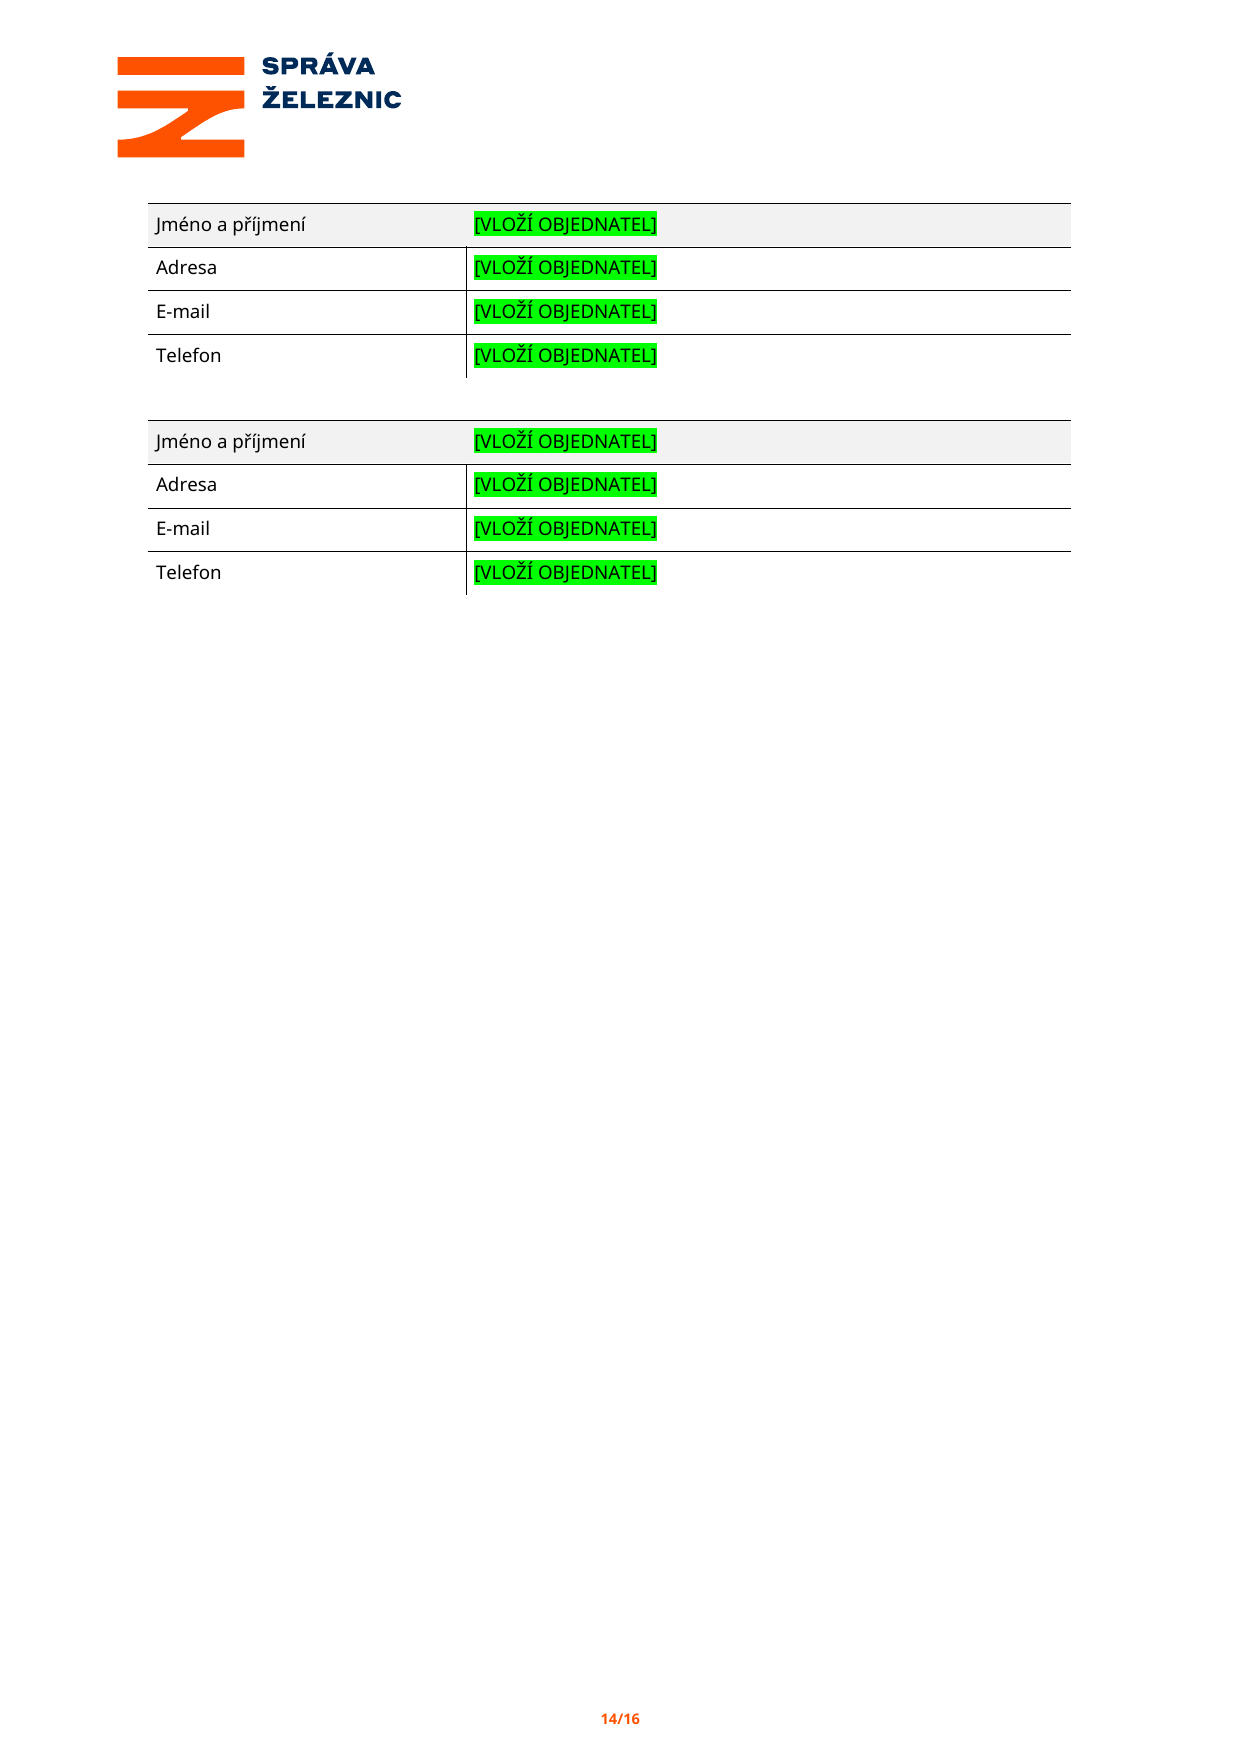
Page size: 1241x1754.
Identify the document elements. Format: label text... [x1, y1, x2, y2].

table_header Jméno a příjmení [148, 421, 466, 463]
table_cell [VLOŽÍ OBJEDNATEL] [467, 465, 1071, 507]
table_header [VLOŽÍ OBJEDNATEL] [466, 204, 1071, 246]
table_cell [VLOŽÍ OBJEDNATEL] [467, 248, 1071, 290]
table_cell E-mail [148, 291, 466, 334]
table_cell [VLOŽÍ OBJEDNATEL] [467, 509, 1071, 551]
table_cell Telefon [148, 335, 466, 378]
table_cell Telefon [148, 552, 466, 595]
table_cell E-mail [148, 509, 466, 551]
table_cell [VLOŽÍ OBJEDNATEL] [467, 335, 1071, 378]
table_cell Adresa [148, 248, 466, 290]
table_cell Adresa [148, 465, 466, 507]
table_header [VLOŽÍ OBJEDNATEL] [466, 421, 1071, 463]
table_cell [VLOŽÍ OBJEDNATEL] [467, 552, 1071, 595]
table_header Jméno a příjmení [148, 204, 466, 246]
table_cell [VLOŽÍ OBJEDNATEL] [467, 291, 1071, 334]
